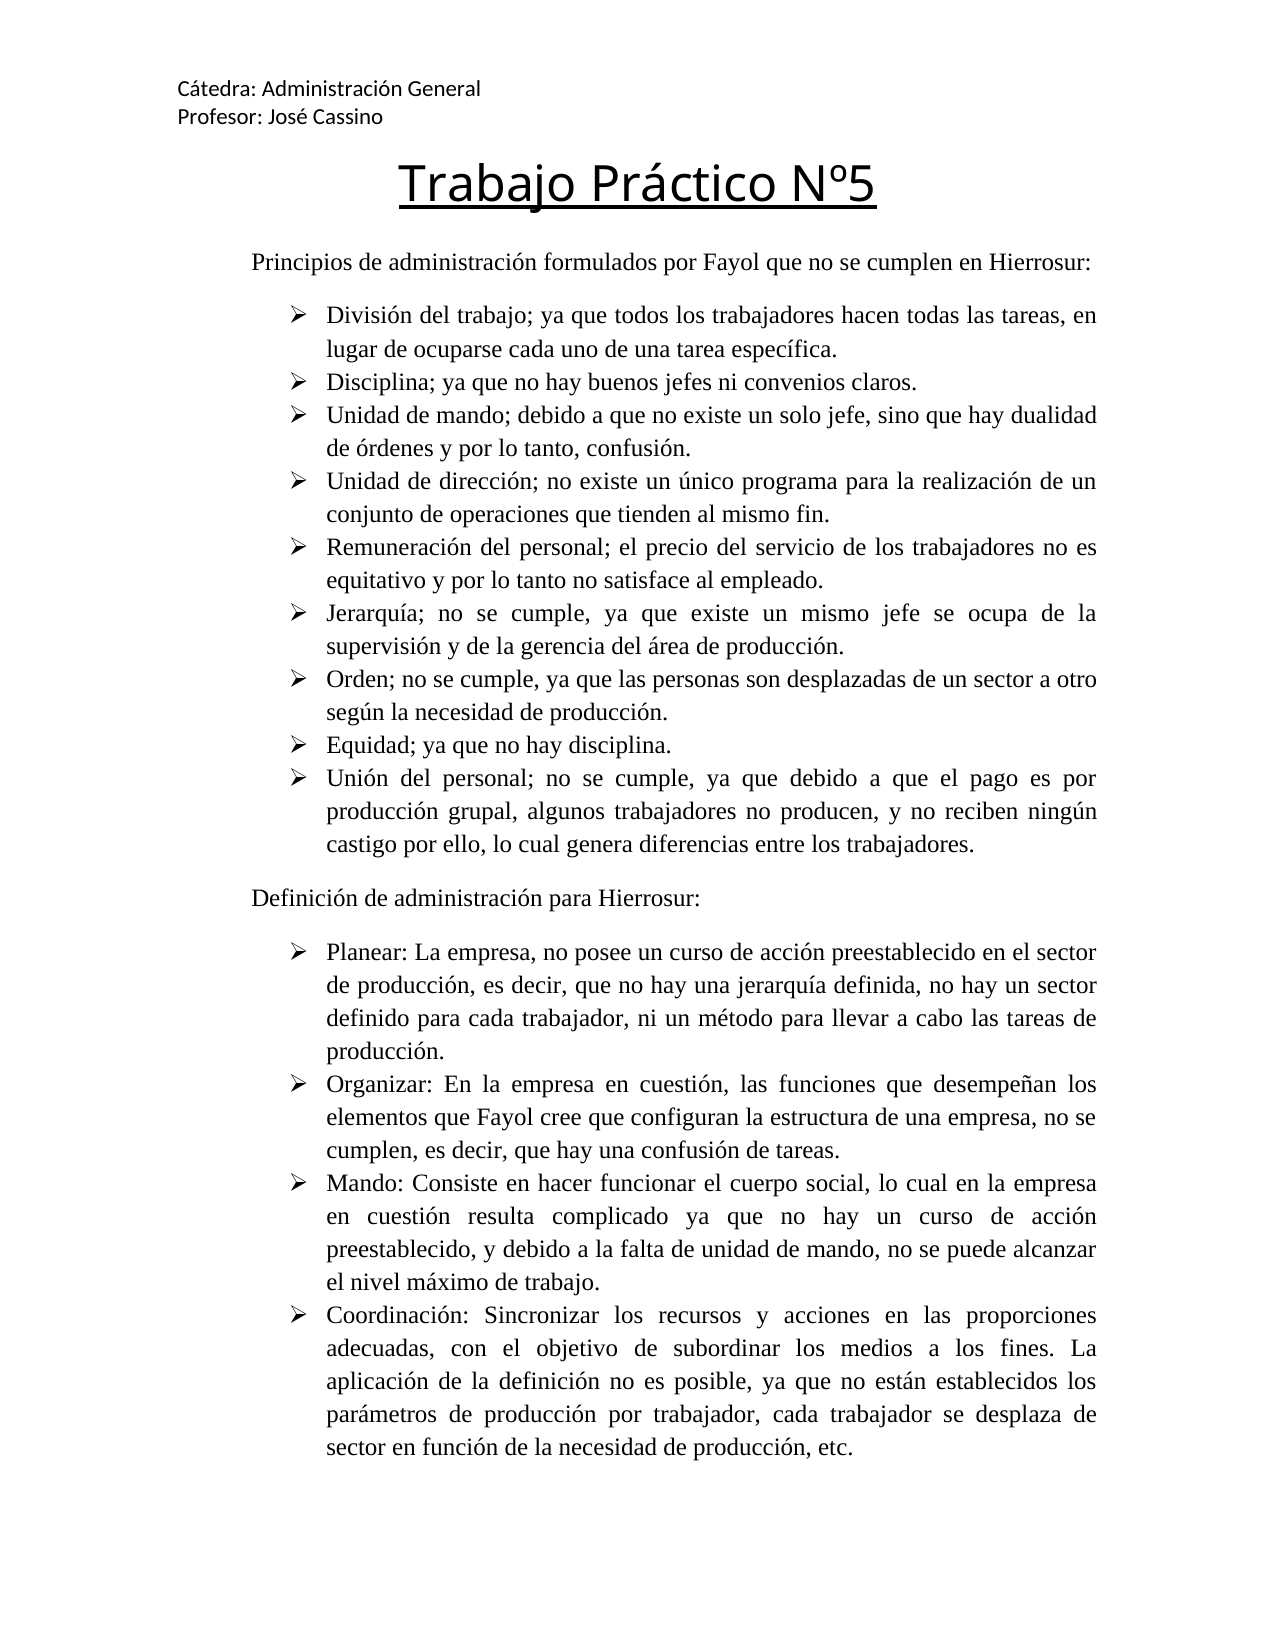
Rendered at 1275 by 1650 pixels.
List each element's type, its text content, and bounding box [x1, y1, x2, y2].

list Unión del personal; no se cumple, ya que debido a que el pago es por producción grupal, algunos trabajadores no producen, y no reciben ningún castigo por ello, lo cual genera diferencias entre los trabajadores. [288, 763, 1098, 858]
text Trabajo Práctico Nº5 [177, 148, 1098, 216]
list Organizar: En la empresa en cuestión, las funciones que desempeñan los elementos que Fayol cree que configuran la estructura de una empresa, no se cumplen, es decir, que hay una confusión de tareas. [288, 1069, 1098, 1163]
list Equidad; ya que no hay disciplina. [288, 730, 1098, 759]
list Unidad de mando; debido a que no existe un solo jefe, sino que hay dualidad de órdenes y por lo tanto, confusión. [288, 400, 1098, 461]
text Definición de administración para Hierrosur: [177, 883, 1098, 912]
list Orden; no se cumple, ya que las personas son desplazadas de un sector a otro según la necesidad de producción. [288, 664, 1098, 726]
list Remuneración del personal; el precio del servicio de los trabajadores no es equitativo y por lo tanto no satisface al empleado. [288, 532, 1098, 593]
list Jerarquía; no se cumple, ya que existe un mismo jefe se ocupa de la supervisión y de la gerencia del área de producción. [288, 598, 1098, 659]
list Unidad de dirección; no existe un único programa para la realización de un conjunto de operaciones que tienden al mismo fin. [288, 466, 1098, 527]
list Coordinación: Sincronizar los recursos y acciones en las proporciones adecuadas, con el objetivo de subordinar los medios a los fines. La aplicación de la definición no es posible, ya que no están establecidos los parámetros de producción por trabajador, cada trabajador se desplaza de sector en función de la necesidad de producción, etc. [288, 1300, 1098, 1461]
text Principios de administración formulados por Fayol que no se cumplen en Hierrosur: [177, 247, 1098, 276]
list Mando: Consiste en hacer funcionar el cuerpo social, lo cual en la empresa en cuestión resulta complicado ya que no hay un curso de acción preestablecido, y debido a la falta de unidad de mando, no se puede alcanzar el nivel máximo de trabajo. [288, 1168, 1098, 1296]
list Disciplina; ya que no hay buenos jefes ni convenios claros. [288, 367, 1098, 395]
list División del trabajo; ya que todos los trabajadores hacen todas las tareas, en lugar de ocuparse cada uno de una tarea específica. [288, 301, 1098, 362]
list Planear: La empresa, no posee un curso de acción preestablecido en el sector de producción, es decir, que no hay una jerarquía definida, no hay un sector definido para cada trabajador, ni un método para llevar a cabo las tareas de producción. [288, 937, 1098, 1064]
